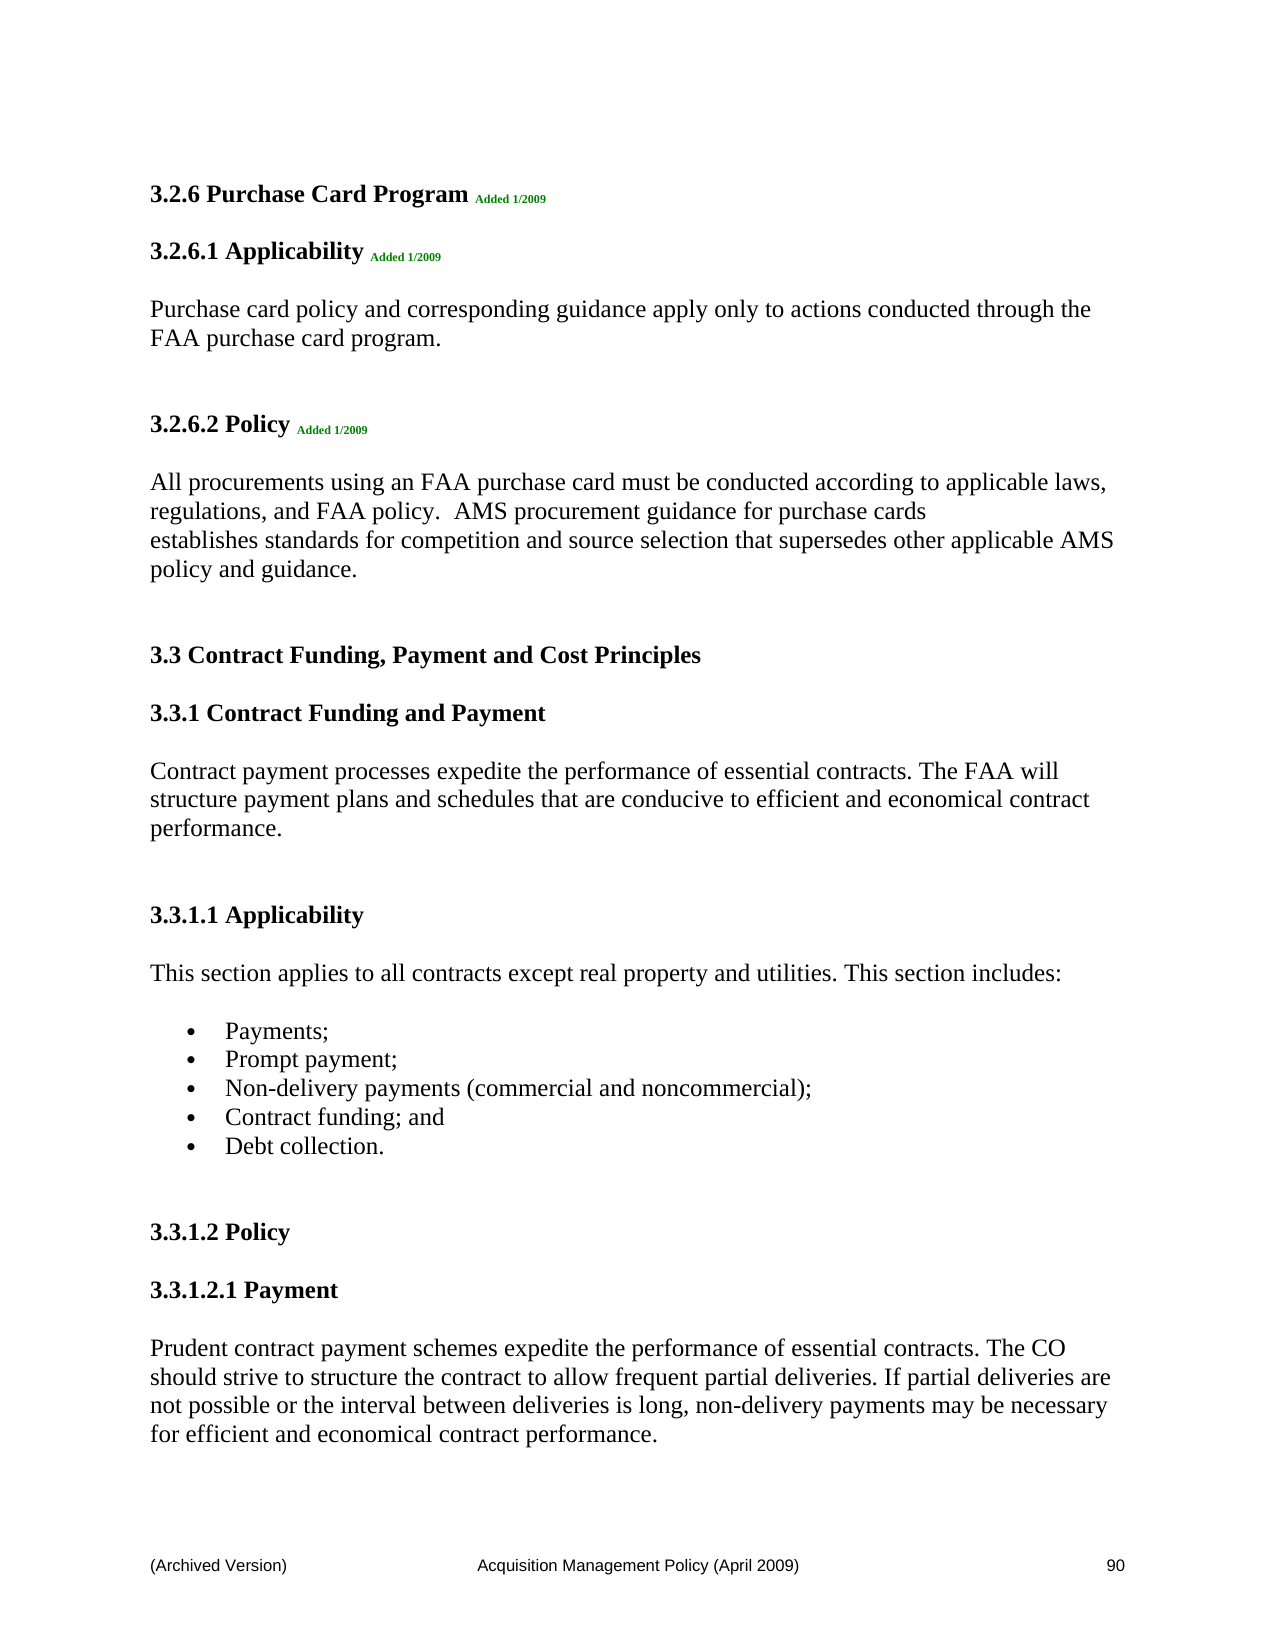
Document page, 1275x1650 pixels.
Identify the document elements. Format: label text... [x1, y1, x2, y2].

text 3.2.6.1 Applicability Added 1/2009 [150, 207, 1125, 265]
text This section applies to all contracts except real property and utilities. This section includes: [150, 958, 1125, 987]
list Prompt payment; [187, 1044, 1125, 1073]
text 3.3.1.1 Applicability [150, 871, 1125, 929]
text 3.3.1.2.1 Payment [150, 1246, 1125, 1304]
text Prudent contract payment schemes expedite the performance of essential contracts. The CO should strive to structure the contract to allow frequent partial deliveries. If partial deliveries are not possible or the interval between deliveries is long, non-delivery payments may be necessary for efficient and economical contract performance. [150, 1333, 1125, 1448]
list Debt collection. [187, 1131, 1125, 1159]
list Non-delivery payments (commercial and noncommercial); [187, 1073, 1125, 1102]
list Payments; [187, 1016, 1125, 1044]
text 3.3.1 Contract Funding and Payment [150, 669, 1125, 727]
text Purchase card policy and corresponding guidance apply only to actions conducted through the FAA purchase card program. [150, 294, 1125, 352]
list Contract funding; and [187, 1102, 1125, 1131]
text 3.2.6.2 Policy Added 1/2009 [150, 381, 1125, 438]
text All procurements using an FAA purchase card must be conducted according to applicable laws, regulations, and FAA policy. AMS procurement guidance for purchase cards establishes standards for competition and source selection that supersedes other applicable AMS policy and guidance. [150, 467, 1125, 582]
text Contract payment processes expedite the performance of essential contracts. The FAA will structure payment plans and schedules that are conducive to efficient and economical contract performance. [150, 756, 1125, 842]
text 3.3.1.2 Policy [150, 1189, 1125, 1246]
text 3.3 Contract Funding, Payment and Cost Principles [150, 612, 1125, 669]
text 3.2.6 Purchase Card Program Added 1/2009 [150, 150, 1125, 207]
